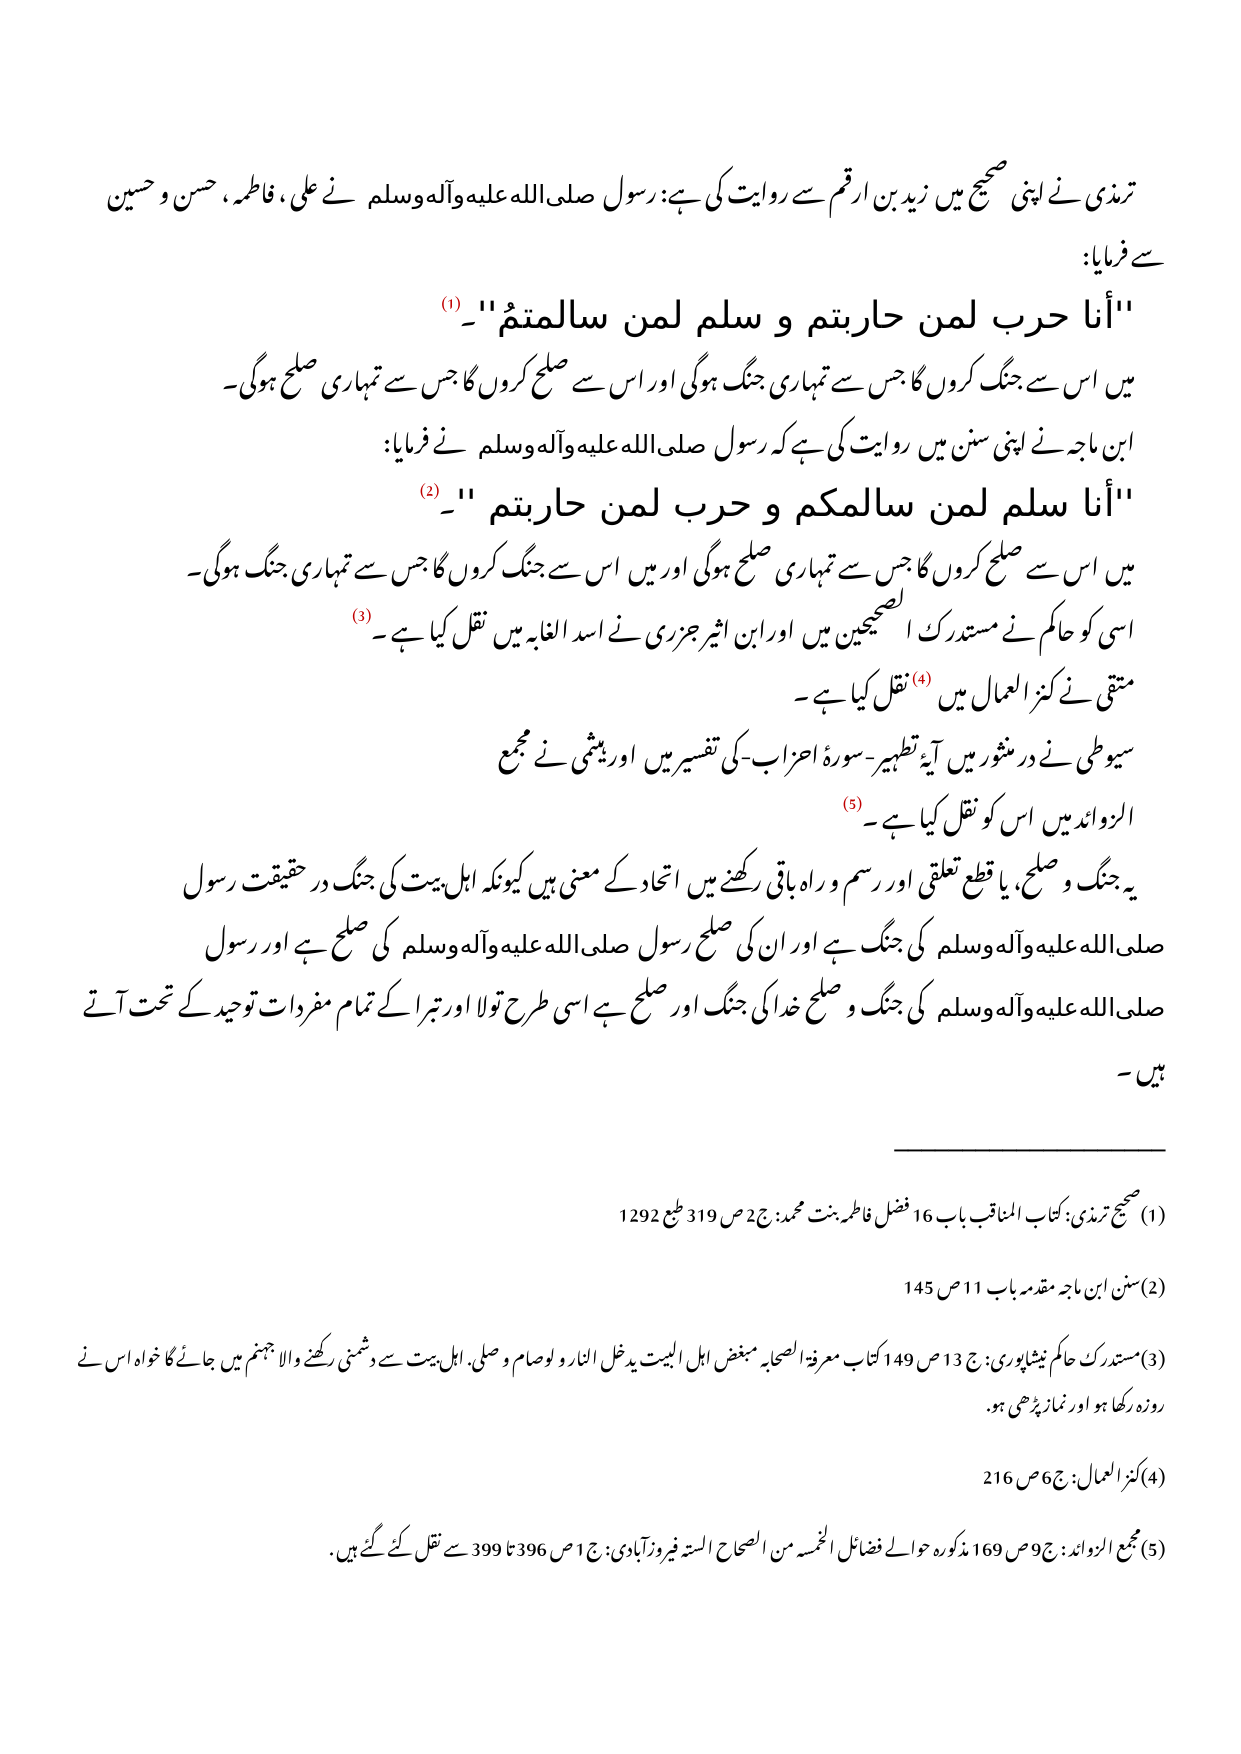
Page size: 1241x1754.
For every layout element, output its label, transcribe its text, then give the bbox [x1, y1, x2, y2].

text سیوطی نے در منثور میں آیۂ تطہیر-سورۂ احزاب-کی تفسیر میں اور ہیثمی نے مجمع [75, 719, 1165, 781]
text (5)مجمع الزوائد : ج9 ص 169 مذکورہ حوالے فضائل الخمسہ من الصحاح الستہ فیروزآبادی: ج1 ص 396 تا 399 سے نقل کئے گئے ہیں . [75, 1521, 1165, 1568]
text ''أنا حرب لمن حاربتم و سلم لمن سالمتمُ''۔(1) [75, 281, 1165, 344]
text (3)مستدرک حاکم نیشاپوری: ج 13 ص 149 کتاب معرفة الصحابہ مبغض اہل البیت یدخل النار و لوصام و صلی. اہل بیت سے دشمنی رکھنے والا جہنم میں جائے گا خواہ اس نے روزہ رکھا ہو اور نماز پڑھی ہو. [75, 1330, 1165, 1424]
text اسی کو حاکم نے مستدرک الصحیحین میں اورابن اثیر جزری نے اسد الغابہ میں نقل کیا ہے ۔(3) [75, 594, 1165, 656]
text میں اس سے صلح کروں گا جس سے تمہاری صلح ہوگی اور میں اس سے جنگ کروں گا جس سے تمہاری جنگ ہوگی۔ [75, 531, 1165, 594]
text میں اس سے جنگ کروں گا جس سے تمہاری جنگ ہوگی اور اس سے صلح کروں گا جس سے تمہاری صلح ہوگی۔ [75, 344, 1165, 406]
text یہ جنگ و صلح، یا قطع تعلقی اور رسم و راہ باقی رکھنے میں اتحاد کے معنی ہیں کیونکہ اہل بیت کی جنگ در حقیقت رسول صلى‌الله‌عليه‌وآله‌وسلم کی جنگ ہے اور ان کی صلح رسول صلى‌الله‌عليه‌وآله‌وسلم کی صلح ہے اور رسول صلى‌الله‌عليه‌وآله‌وسلم کی جنگ و صلح خدا کی جنگ اور صلح ہے اسی طرح تولا اور تبرا کے تمام مفردات توحید کے تحت آتے ہیں ۔ [75, 844, 1165, 1094]
text ____________________ [75, 1094, 1165, 1161]
text ابن ماجہ نے اپنی سنن میں روایت کی ہے کہ رسول صلى‌الله‌عليه‌وآله‌وسلم نے فرمایا: [75, 406, 1165, 469]
text (1)صحیح ترمذی: کتاب المناقب باب 16 فضل فاطمہ بنت محمد: ج2 ص 319 طبع 1292 [75, 1186, 1165, 1233]
text (2)سنن ابن ماجہ مقدمہ باب 11 ص 145 [75, 1258, 1165, 1305]
text متقی نے کنز العمال میں (4) نقل کیا ہے ۔ [75, 656, 1165, 719]
text (4)کنز العمال: ج6 ص 216 [75, 1449, 1165, 1496]
text ترمذی نے اپنی صحیح میں زید بن ارقم سے روایت کی ہے: رسول صلى‌الله‌عليه‌وآله‌وسلم نے علی ، فاطمہ ، حسن و حسین سے فرمایا: [75, 156, 1165, 281]
text ''أنا سلم لمن سالمکم و حرب لمن حاربتم ''۔(2) [75, 469, 1165, 531]
text الزوائد میں اس کو نقل کیا ہے ۔(5) [75, 781, 1165, 844]
